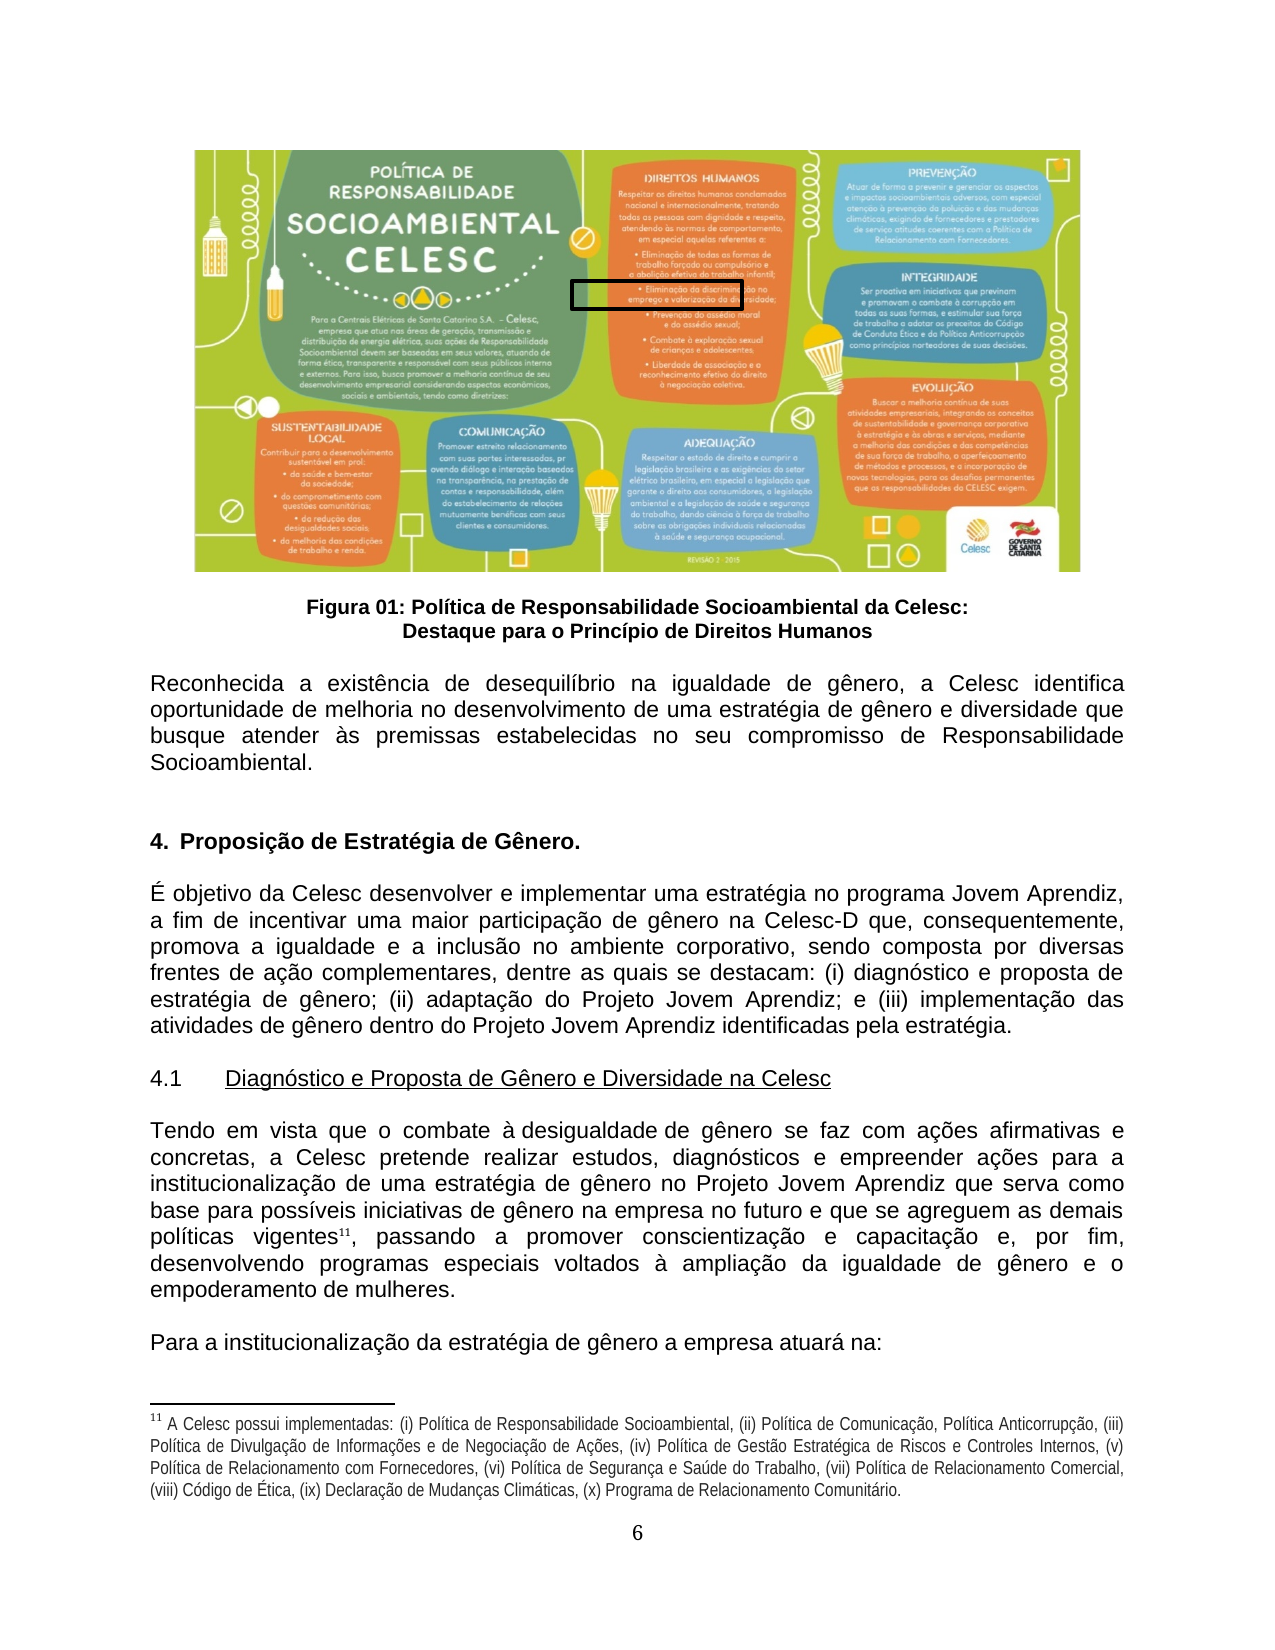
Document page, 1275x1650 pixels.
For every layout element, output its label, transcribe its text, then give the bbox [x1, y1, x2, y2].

text Reconhecida a existência de desequilíbrio na igualdade de gênero, a Celesc identifica oportunidade de melhoria no desenvolvimento de uma estratégia de gênero e diversidade que busque atender às premissas estabelecidas no seu compromisso de Responsabilidade Socioambiental. [150, 669, 1125, 775]
list Diagnóstico e Proposta de Gênero e Diversidade na Celesc [150, 1065, 1125, 1091]
text É objetivo da Celesc desenvolver e implementar uma estratégia no programa Jovem Aprendiz, a fim de incentivar uma maior participação de gênero na Celesc-D que, consequentemente, promova a igualdade e a inclusão no ambiente corporativo, sendo composta por diversas frentes de ação complementares, dentre as quais se destacam: (i) diagnóstico e proposta de estratégia de gênero; (ii) adaptação do Projeto Jovem Aprendiz; e (iii) implementação das atividades de gênero dentro do Projeto Jovem Aprendiz identificadas pela estratégia. [150, 880, 1125, 1038]
list Proposição de Estratégia de Gênero. [150, 828, 1125, 854]
text Figura 01: Política de Responsabilidade Socioambiental da Celesc: [150, 595, 1125, 619]
picture [194, 150, 1081, 572]
text Tendo em vista que o combate à desigualdade de gênero se faz com ações afirmativas e concretas, a Celesc pretende realizar estudos, diagnósticos e empreender ações para a institucionalização de uma estratégia de gênero no Projeto Jovem Aprendiz que serva como base para possíveis iniciativas de gênero na empresa no futuro e que se agreguem as demais políticas vigentes, passando a promover conscientização e capacitação e, por fim, desenvolvendo programas especiais voltados à ampliação da igualdade de gênero e o empoderamento de mulheres. [150, 1117, 1125, 1302]
text Para a institucionalização da estratégia de gênero a empresa atuará na: [150, 1329, 1125, 1355]
text Destaque para o Princípio de Direitos Humanos [150, 619, 1125, 643]
